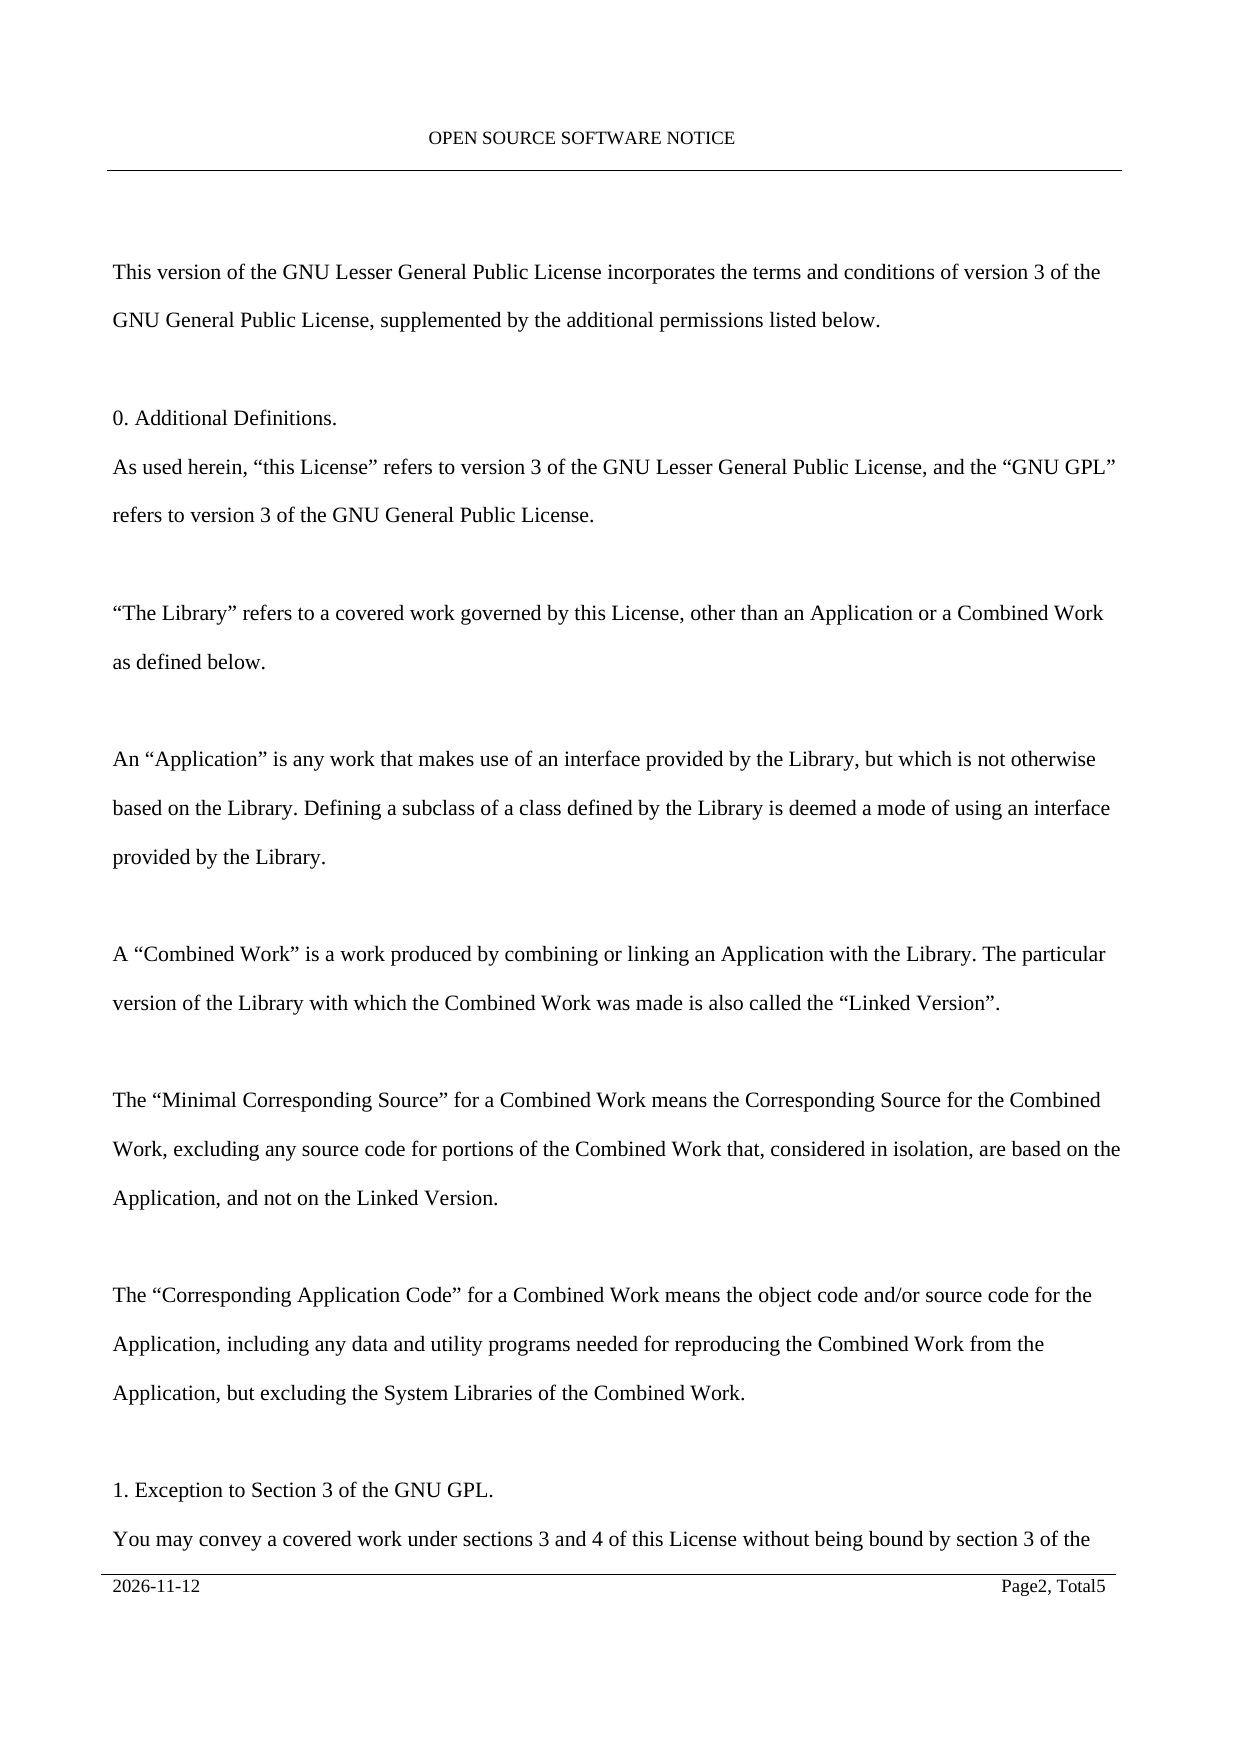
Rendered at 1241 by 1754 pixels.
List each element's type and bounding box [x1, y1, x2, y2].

text [112, 206, 1128, 1555]
